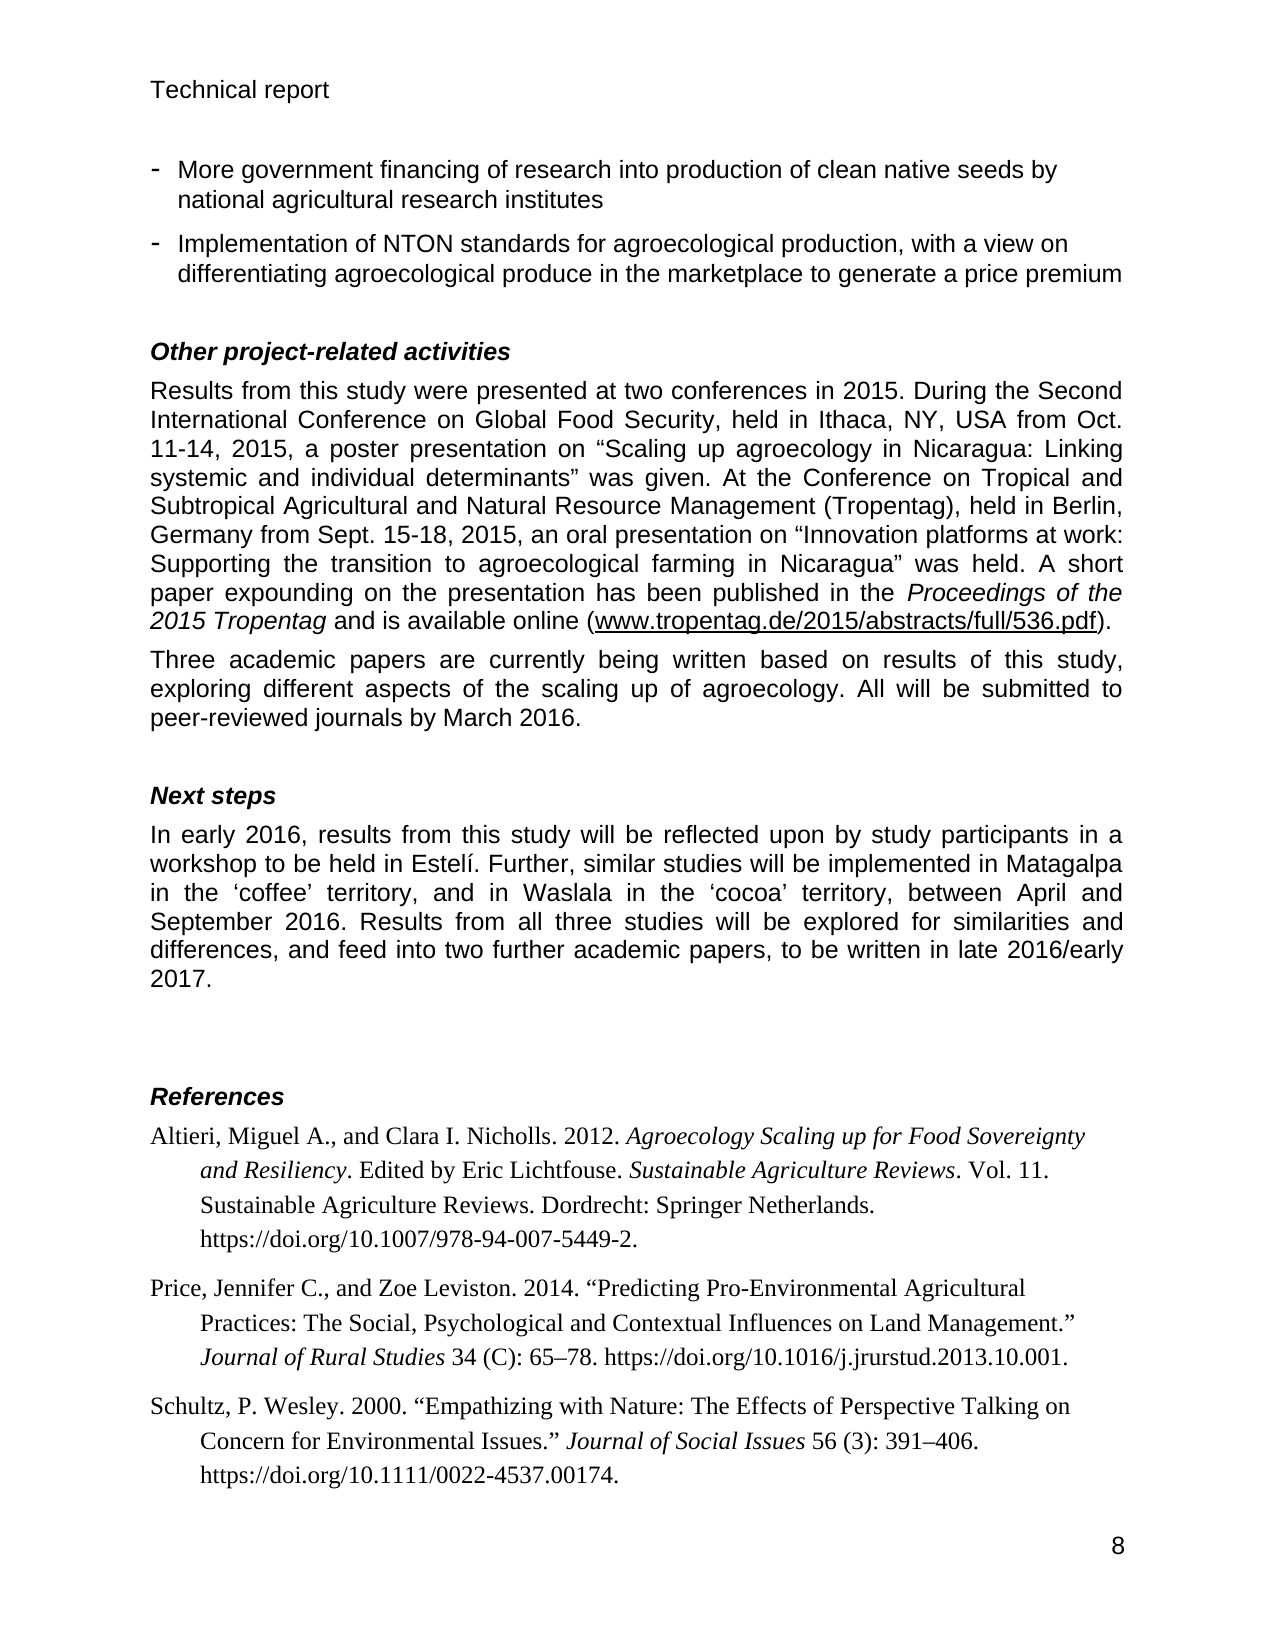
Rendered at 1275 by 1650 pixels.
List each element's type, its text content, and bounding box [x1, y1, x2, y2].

text Schultz, P. Wesley. 2000. “Empathizing with Nature: The Effects of Perspective Talking on Concern for Environmental Issues.” Journal of Social Issues 56 (3): 391–406. https://doi.org/10.1111/0022-4537.00174. [150, 1391, 1125, 1489]
text Altieri, Miguel A., and Clara I. Nicholls. 2012. Agroecology Scaling up for Food Sovereignty and Resiliency. Edited by Eric Lichtfouse. Sustainable Agriculture Reviews. Vol. 11. Sustainable Agriculture Reviews. Dordrecht: Springer Netherlands. https://doi.org/10.1007/978-94-007-5449-2. [150, 1121, 1125, 1253]
list Implementation of NTON standards for agroecological production, with a view on differentiating agroecological produce in the marketplace to generate a price premium [150, 224, 1125, 287]
text Price, Jennifer C., and Zoe Leviston. 2014. “Predicting Pro-Environmental Agricultural Practices: The Social, Psychological and Contextual Influences on Land Management.” Journal of Rural Studies 34 (C): 65–78. https://doi.org/10.1016/j.jrurstud.2013.10.001. [150, 1273, 1125, 1371]
list More government financing of research into production of clean native seeds by national agricultural research institutes [150, 150, 1125, 213]
text References [150, 1082, 1125, 1110]
text In early 2016, results from this study will be reflected upon by study participants in a workshop to be held in Estelí. Further, similar studies will be implemented in Matagalpa in the ‘coffee’ territory, and in Waslala in the ‘cocoa’ territory, between April and September 2016. Results from all three studies will be explored for similarities and differences, and feed into two further academic papers, to be written in late 2016/early 2017. [150, 820, 1125, 993]
text Results from this study were presented at two conferences in 2015. During the Second International Conference on Global Food Security, held in Ithaca, NY, USA from Oct. 11-14, 2015, a poster presentation on “Scaling up agroecology in Nicaragua: Linking systemic and individual determinants” was given. At the Conference on Tropical and Subtropical Agricultural and Natural Resource Management (Tropentag), held in Berlin, Germany from Sept. 15-18, 2015, an oral presentation on “Innovation platforms at work: Supporting the transition to agroecological farming in Nicaragua” was held. A short paper expounding on the presentation has been published in the Proceedings of the 2015 Tropentag and is available online (www.tropentag.de/2015/abstracts/full/536.pdf). [150, 376, 1125, 635]
text Three academic papers are currently being written based on results of this study, exploring different aspects of the scaling up of agroecology. All will be submitted to peer-reviewed journals by March 2016. [150, 645, 1125, 732]
text Next steps [150, 781, 1125, 810]
text Other project-related activities [150, 337, 1125, 366]
